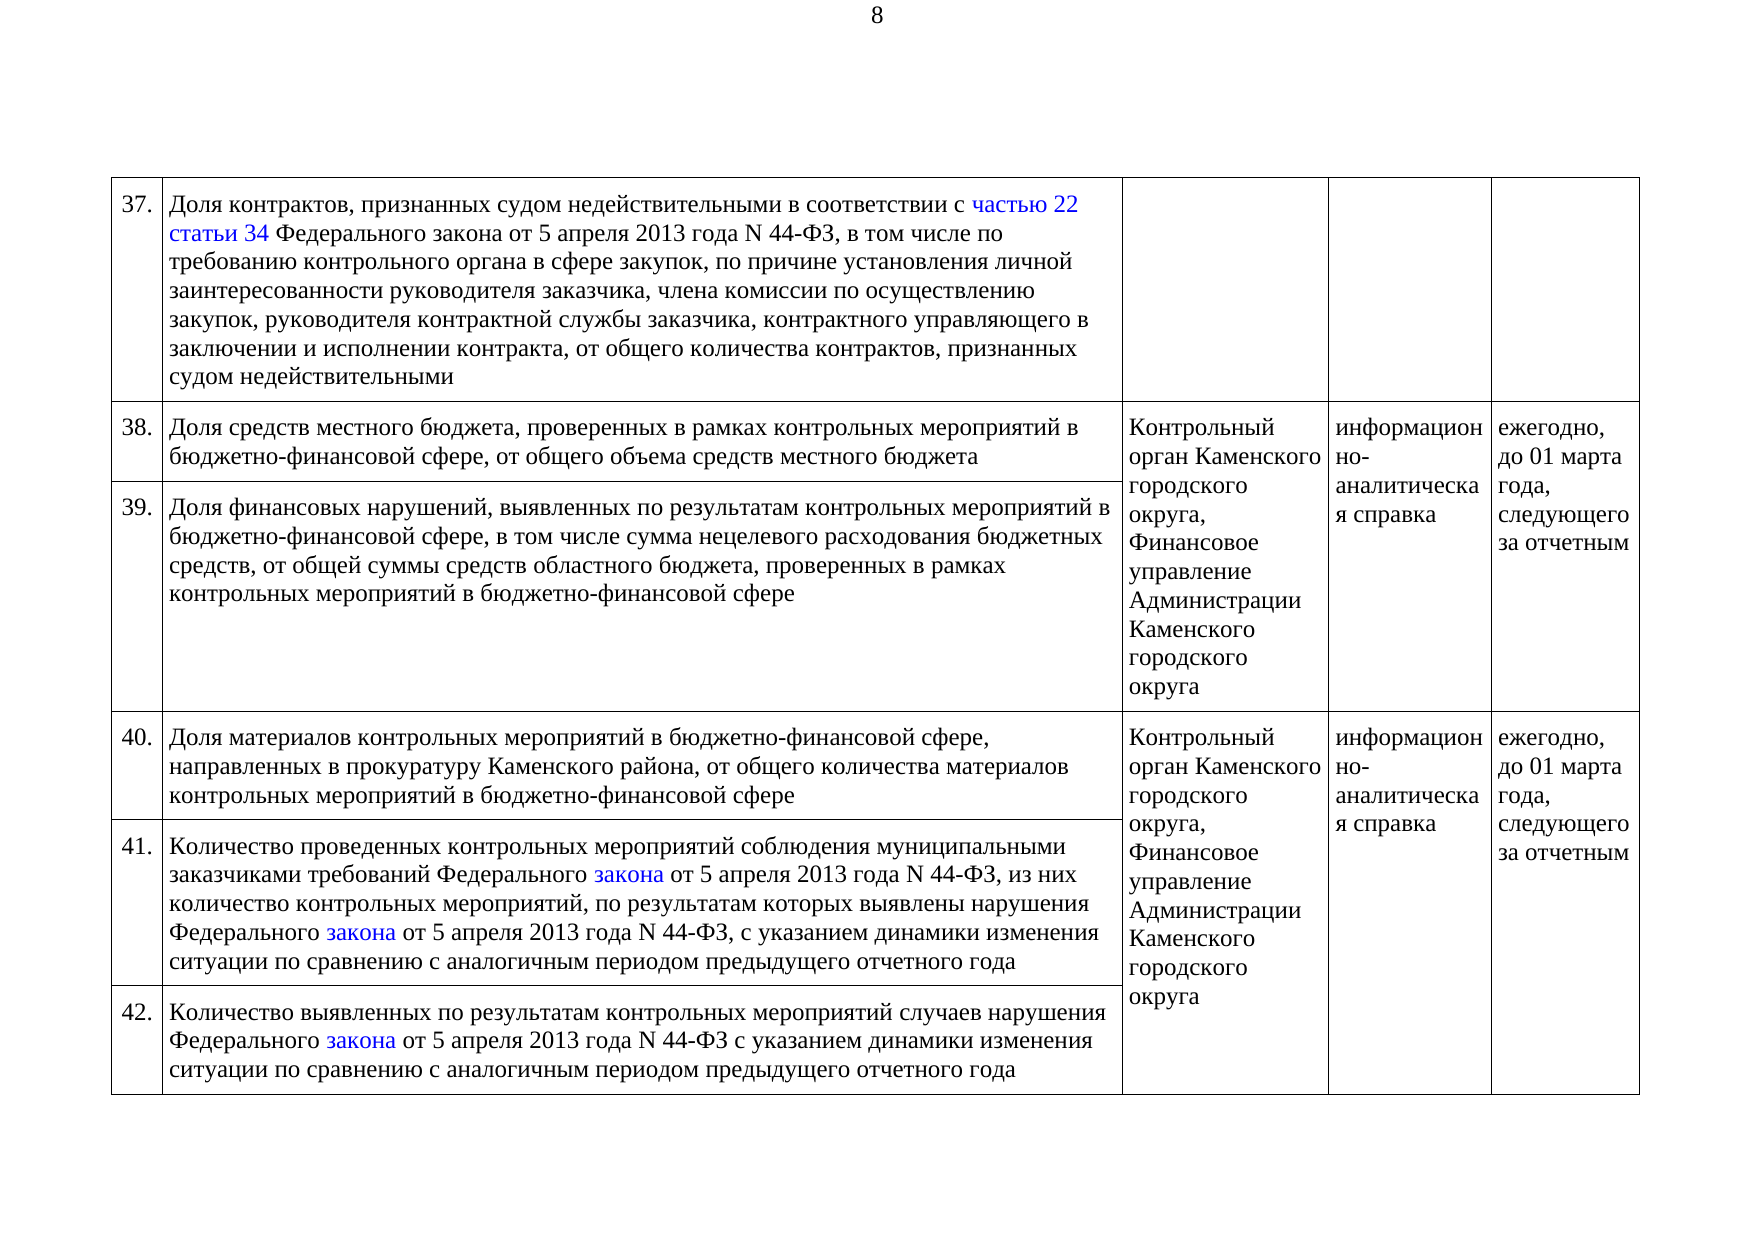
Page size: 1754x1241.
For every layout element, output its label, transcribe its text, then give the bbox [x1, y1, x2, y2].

table_cell Количество выявленных по результатам контрольных мероприятий случаев нарушения Федерального закона от 5 апреля 2013 года N 44-ФЗ с указанием динамики изменения ситуации по сравнению с аналогичным периодом предыдущего отчетного года [163, 986, 1122, 1094]
table_cell Контрольный орган Каменского городского округа, Финансовое управление Администрации Каменского городского округа [1123, 402, 1328, 711]
table_cell 38. [112, 402, 162, 481]
table_cell Доля контрактов, признанных судом недействительными в соответствии с частью 22 статьи 34 Федерального закона от 5 апреля 2013 года N 44-ФЗ, в том числе по требованию контрольного органа в сфере закупок, по причине установления личной заинтересованности руководителя заказчика, члена комиссии по осуществлению закупок, руководителя контрактной службы заказчика, контрактного управляющего в заключении и исполнении контракта, от общего количества контрактов, признанных судом недействительными [163, 178, 1122, 401]
table_cell ежегодно, до 01 марта года, следующего за отчетным [1492, 402, 1639, 711]
table_cell 42. [112, 986, 162, 1094]
table_cell Доля материалов контрольных мероприятий в бюджетно-финансовой сфере, направленных в прокуратуру Каменского района, от общего количества материалов контрольных мероприятий в бюджетно-финансовой сфере [163, 712, 1122, 819]
table_cell Количество проведенных контрольных мероприятий соблюдения муниципальными заказчиками требований Федерального закона от 5 апреля 2013 года N 44-ФЗ, из них количество контрольных мероприятий, по результатам которых выявлены нарушения Федерального закона от 5 апреля 2013 года N 44-ФЗ, с указанием динамики изменения ситуации по сравнению с аналогичным периодом предыдущего отчетного года [163, 820, 1122, 985]
table_cell 41. [112, 820, 162, 985]
table_cell 39. [112, 482, 162, 711]
table_cell информационно-аналитическая справка [1329, 712, 1491, 1094]
table_cell 37. [112, 178, 162, 401]
table_cell Доля средств местного бюджета, проверенных в рамках контрольных мероприятий в бюджетно-финансовой сфере, от общего объема средств местного бюджета [163, 402, 1122, 481]
table_cell информационно-аналитическая справка [1329, 402, 1491, 711]
table_cell ежегодно, до 01 марта года, следующего за отчетным [1492, 712, 1639, 1094]
table_cell Контрольный орган Каменского городского округа, Финансовое управление Администрации Каменского городского округа [1123, 712, 1328, 1094]
table_cell Доля финансовых нарушений, выявленных по результатам контрольных мероприятий в бюджетно-финансовой сфере, в том числе сумма нецелевого расходования бюджетных средств, от общей суммы средств областного бюджета, проверенных в рамках контрольных мероприятий в бюджетно-финансовой сфере [163, 482, 1122, 711]
table_cell 40. [112, 712, 162, 819]
